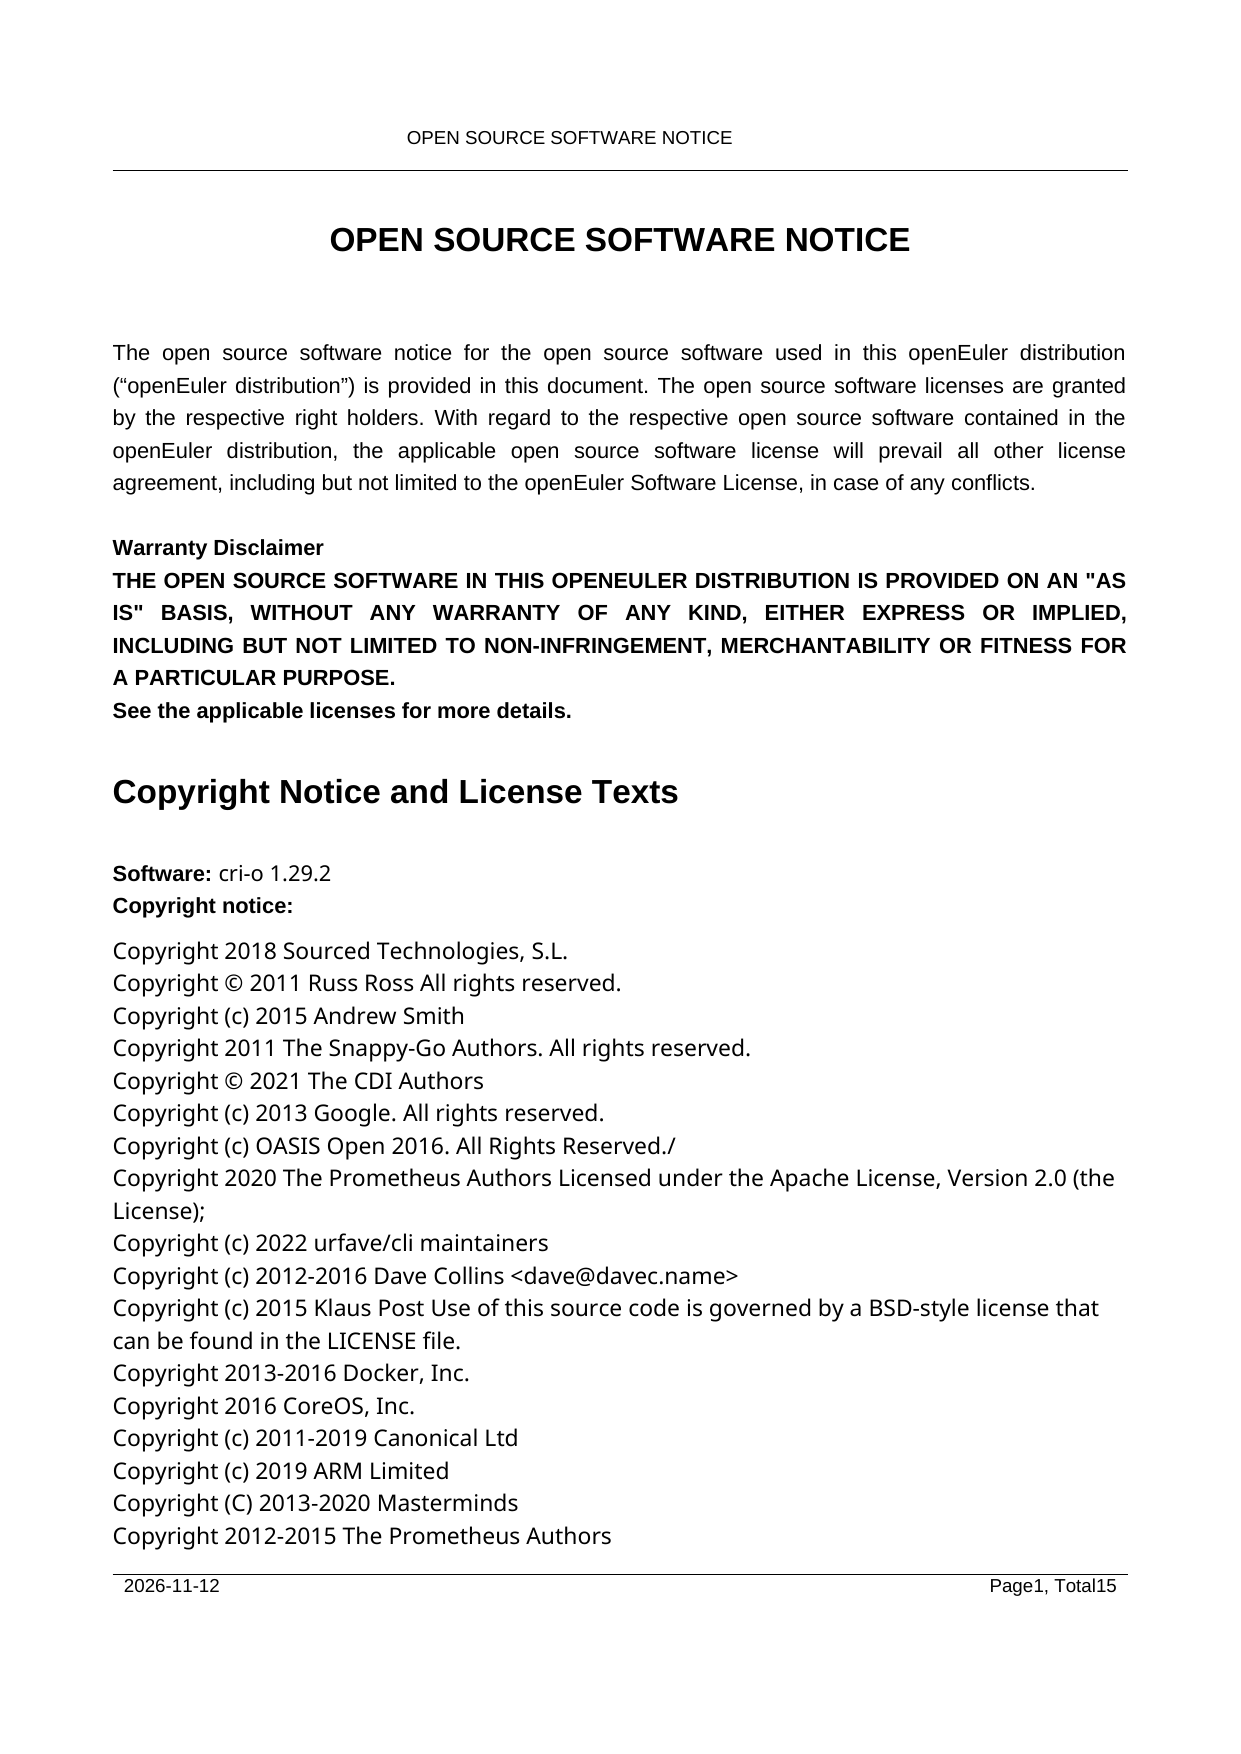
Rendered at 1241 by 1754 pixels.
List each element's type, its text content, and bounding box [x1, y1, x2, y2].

text OPEN SOURCE SOFTWARE NOTICE [112, 206, 1128, 271]
title Software: cri-o 1.29.2 [112, 856, 1128, 889]
text Warranty Disclaimer [112, 531, 1128, 564]
text Copyright Notice and License Texts [112, 759, 1128, 824]
text Copyright notice: [112, 889, 1128, 921]
text THE OPEN SOURCE SOFTWARE IN THIS OPENEULER DISTRIBUTION IS PROVIDED ON AN "AS IS" BASIS, WITHOUT ANY WARRANTY OF ANY KIND, EITHER EXPRESS OR IMPLIED, INCLUDING BUT NOT LIMITED TO NON-INFRINGEMENT, MERCHANTABILITY OR FITNESS FOR A PARTICULAR PURPOSE. See the applicable licenses for more details. [112, 564, 1128, 726]
text The open source software notice for the open source software used in this openEuler distribution (“openEuler distribution”) is provided in this document. The open source software licenses are granted by the respective right holders. With regard to the respective open source software contained in the openEuler distribution, the applicable open source software license will prevail all other license agreement, including but not limited to the openEuler Software License, in case of any conflicts. [112, 336, 1128, 499]
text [112, 934, 1128, 1551]
